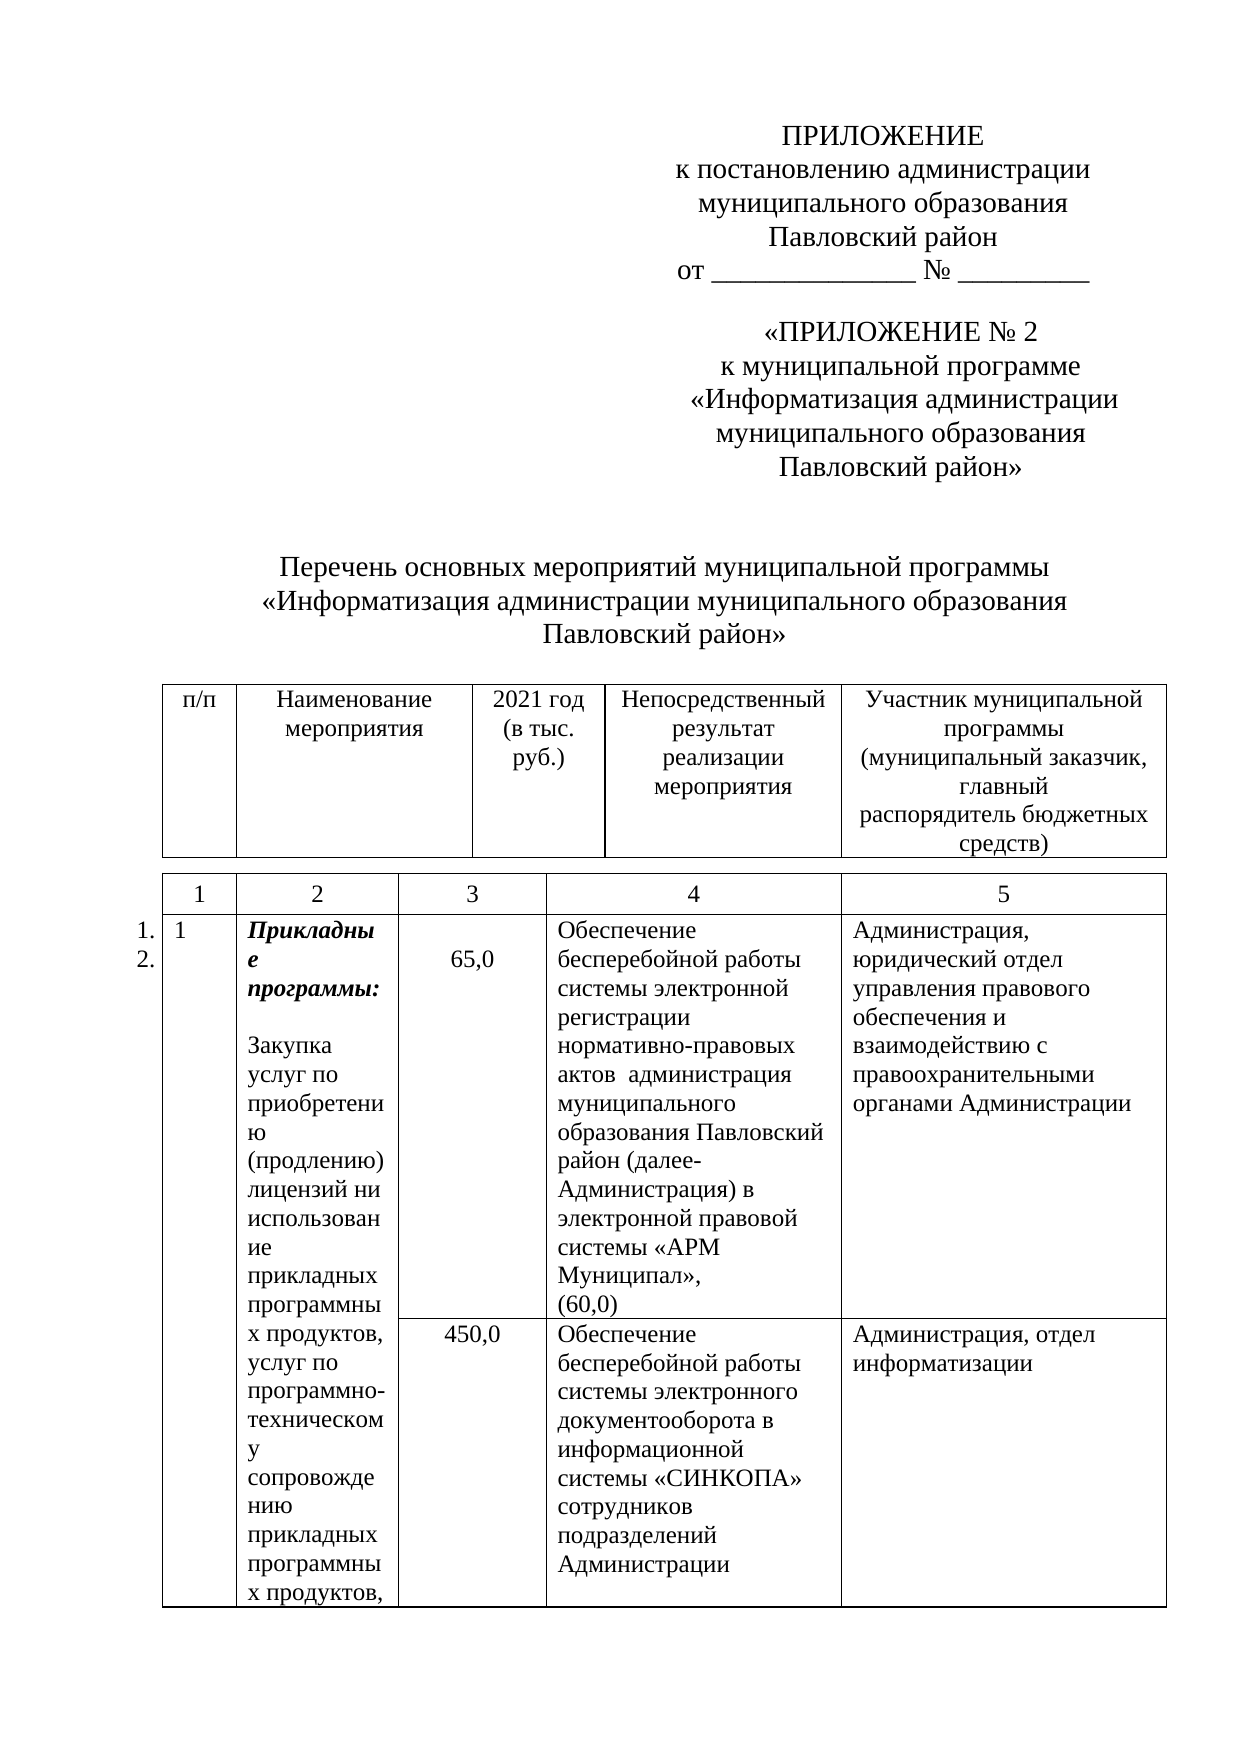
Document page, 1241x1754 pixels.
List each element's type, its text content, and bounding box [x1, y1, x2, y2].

table_cell Обеспечение бесперебойной работы системы электронного документооборота в информационной системы «СИНКОПА» сотрудников подразделений Администрации [547, 1319, 841, 1606]
table_header 3 [399, 874, 546, 914]
text к постановлению администрации [605, 152, 1146, 185]
table_cell Администрация, отдел информатизации [842, 1319, 1166, 1606]
table_cell Обеспечение бесперебойной работы системы электронной регистрации нормативно-правовых актов администрация муниципального образования Павловский район (далее- Администрация) в электронной правовой системы «АРМ Муниципал», (60,0) [547, 915, 841, 1318]
text «Информатизация администрации [650, 382, 1152, 415]
table_cell 450,0 [399, 1319, 546, 1606]
text муниципального образования [605, 185, 1146, 219]
table_header 2 [237, 874, 398, 914]
table_header 5 [842, 874, 1166, 914]
text ПРИЛОЖЕНИЕ [605, 118, 1146, 152]
table_cell 1 [163, 915, 236, 1606]
table_header п/п [163, 685, 236, 857]
text к муниципальной программе [650, 348, 1152, 382]
text Перечень основных мероприятий муниципальной программы [177, 549, 1152, 583]
text Павловский район [605, 219, 1146, 252]
text муниципального образования [650, 415, 1152, 449]
table_cell 65,0 [399, 915, 546, 1318]
table_header Участник муниципальной программы (муниципальный заказчик, главный распорядитель бюджетных средств) [842, 685, 1166, 857]
text «Информатизация администрации муниципального образования [177, 583, 1152, 616]
table_header 2021 год (в тыс. руб.) [473, 685, 604, 857]
text от ______________ № _________ [605, 252, 1146, 286]
table_cell Администрация, юридический отдел управления правового обеспечения и взаимодействию с правоохранительными органами Администрации [842, 915, 1166, 1318]
table_header 4 [547, 874, 841, 914]
table_cell Прикладные программы: Закупка услуг по приобретению (продлению) лицензий ни использование прикладных программных продуктов, услуг по программно-техническому сопровождению прикладных программных продуктов, обеспечивающих автоматизацию функций, выполняемых подразделениями администрации [237, 915, 398, 1606]
text «ПРИЛОЖЕНИЕ № 2 [650, 314, 1152, 348]
table_header 1 [163, 874, 236, 914]
text Павловский район» [650, 449, 1152, 482]
text Павловский район» [177, 616, 1152, 650]
table_header Наименование мероприятия [237, 685, 472, 857]
table_header Непосредственный результат реализации мероприятия [606, 685, 841, 857]
